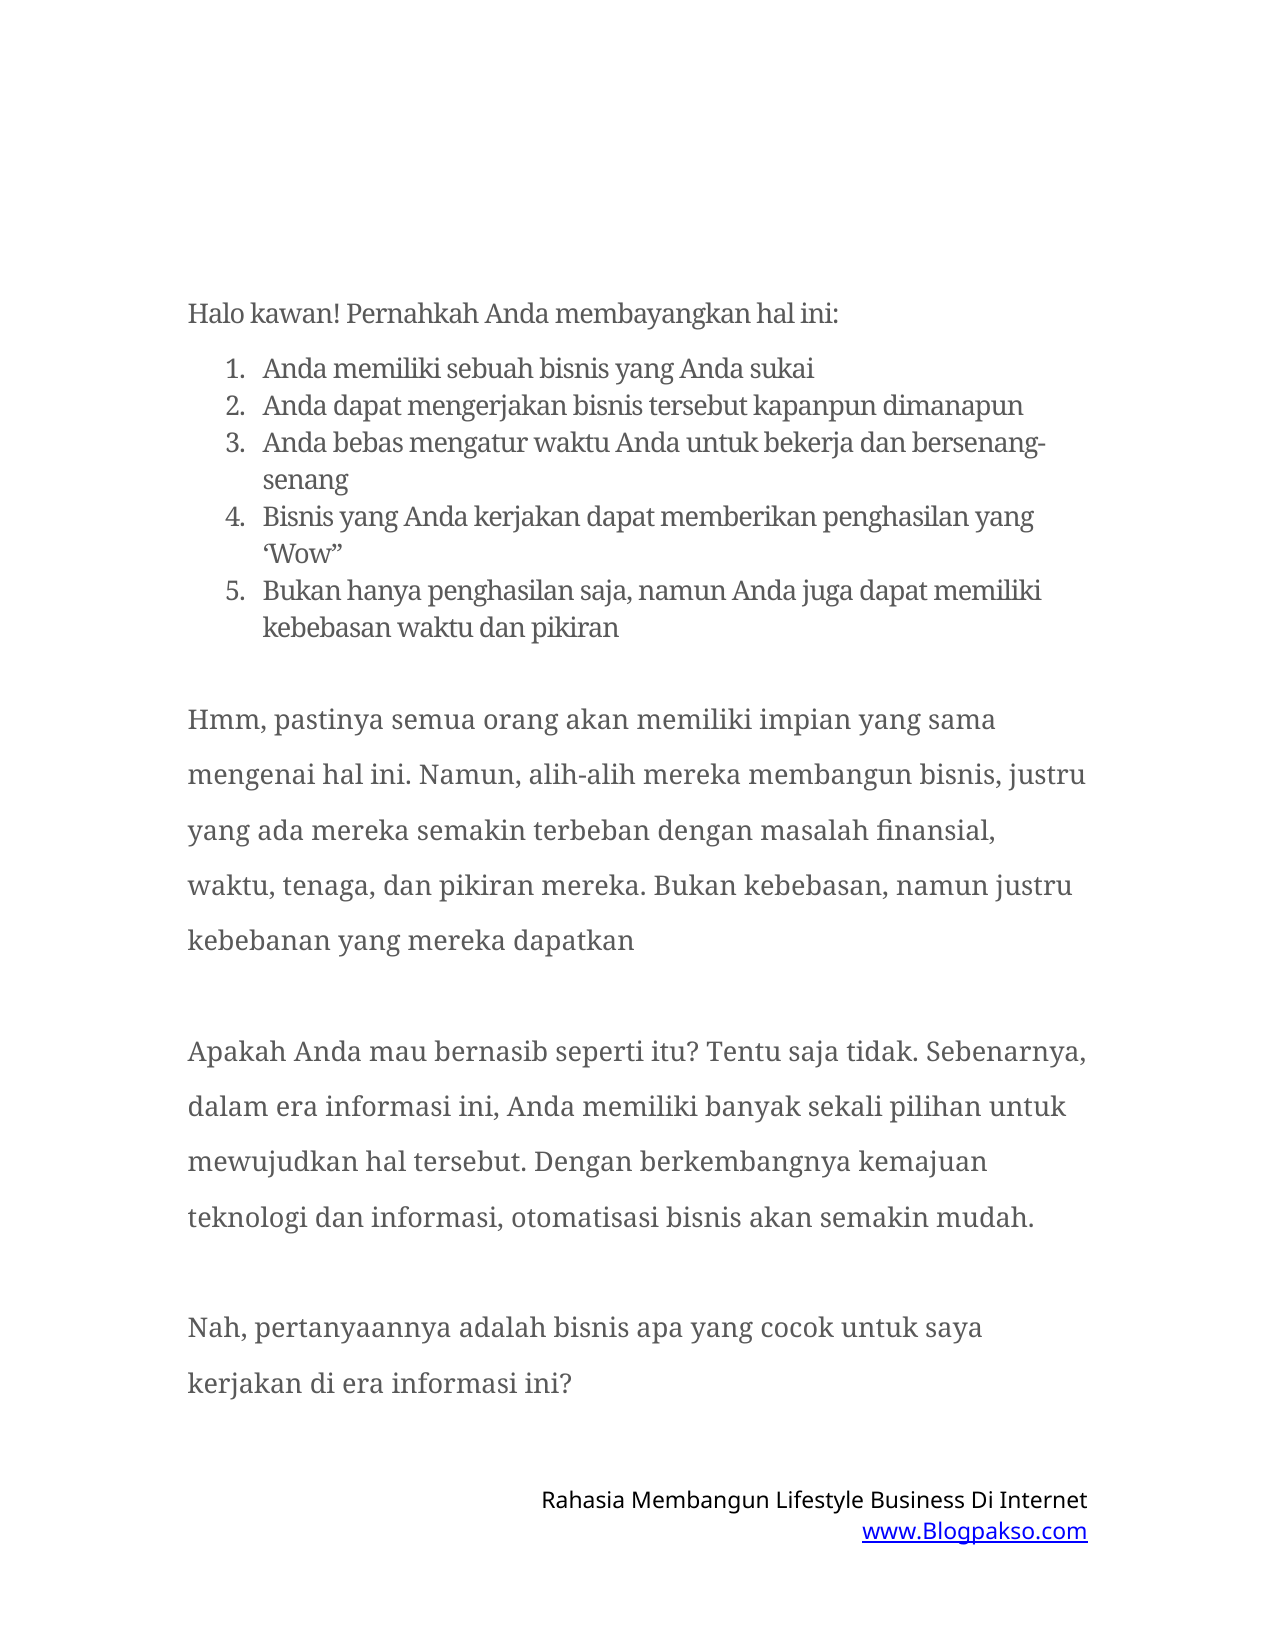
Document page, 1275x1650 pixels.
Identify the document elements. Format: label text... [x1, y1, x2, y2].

title Halo kawan! Pernahkah Anda membayangkan hal ini: [187, 295, 1087, 332]
title Anda dapat mengerjakan bisnis tersebut kapanpun dimanapun [225, 387, 1087, 424]
title Bisnis yang Anda kerjakan dapat memberikan penghasilan yang ‘Wow” [225, 497, 1087, 571]
title Anda memiliki sebuah bisnis yang Anda sukai [225, 350, 1087, 387]
text Apakah Anda mau bernasib seperti itu? Tentu saja tidak. Sebenarnya, dalam era informasi ini, Anda memiliki banyak sekali pilihan untuk mewujudkan hal tersebut. Dengan berkembangnya kemajuan teknologi dan informasi, otomatisasi bisnis akan semakin mudah. [187, 1032, 1087, 1235]
title Bukan hanya penghasilan saja, namun Anda juga dapat memiliki kebebasan waktu dan pikiran [225, 571, 1087, 645]
title Anda bebas mengatur waktu Anda untuk bekerja dan bersenang-senang [225, 424, 1087, 497]
text Hmm, pastinya semua orang akan memiliki impian yang sama mengenai hal ini. Namun, alih-alih mereka membangun bisnis, justru yang ada mereka semakin terbeban dengan masalah finansial, waktu, tenaga, dan pikiran mereka. Bukan kebebasan, namun justru kebebanan yang mereka dapatkan [187, 700, 1087, 958]
text Nah, pertanyaannya adalah bisnis apa yang cocok untuk saya kerjakan di era informasi ini? [187, 1309, 1087, 1401]
